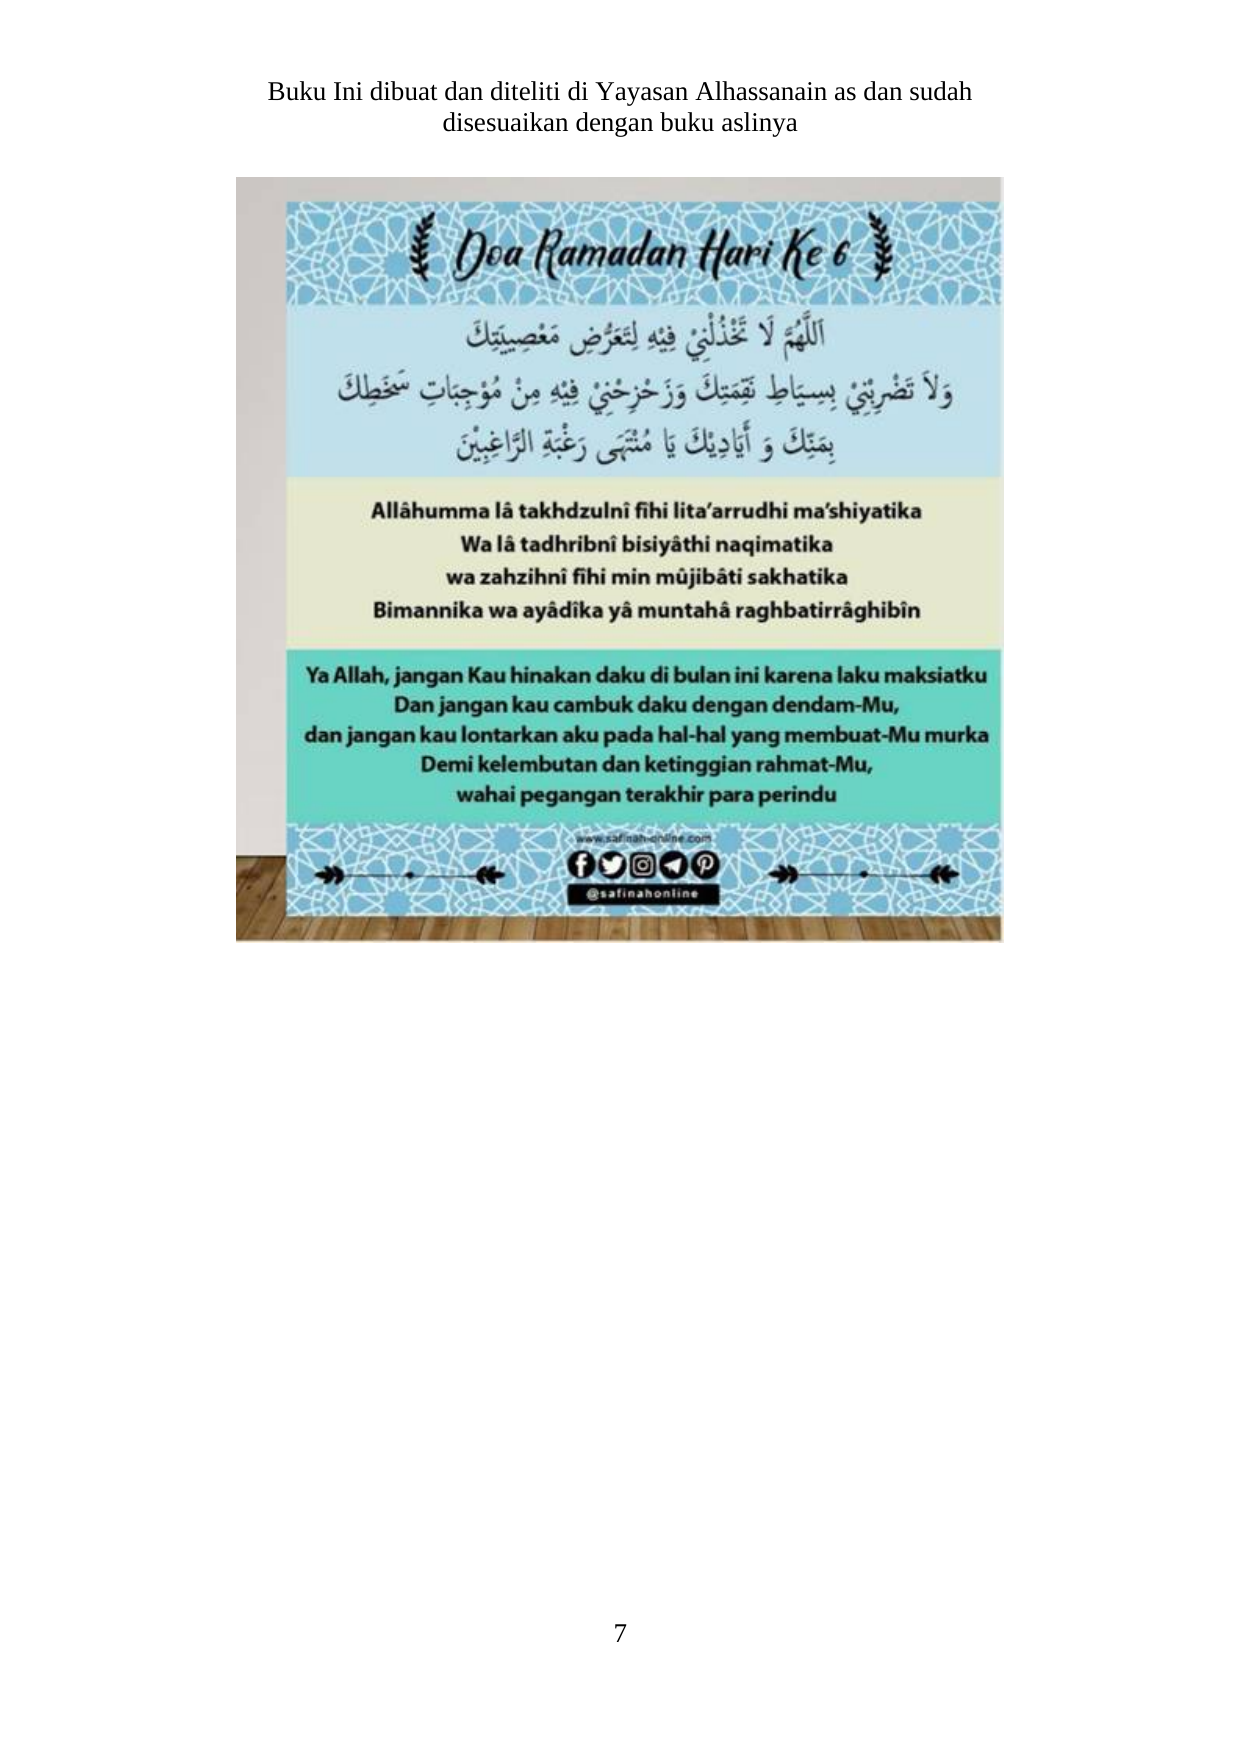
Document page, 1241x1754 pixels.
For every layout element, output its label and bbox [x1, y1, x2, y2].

picture [236, 177, 1004, 943]
